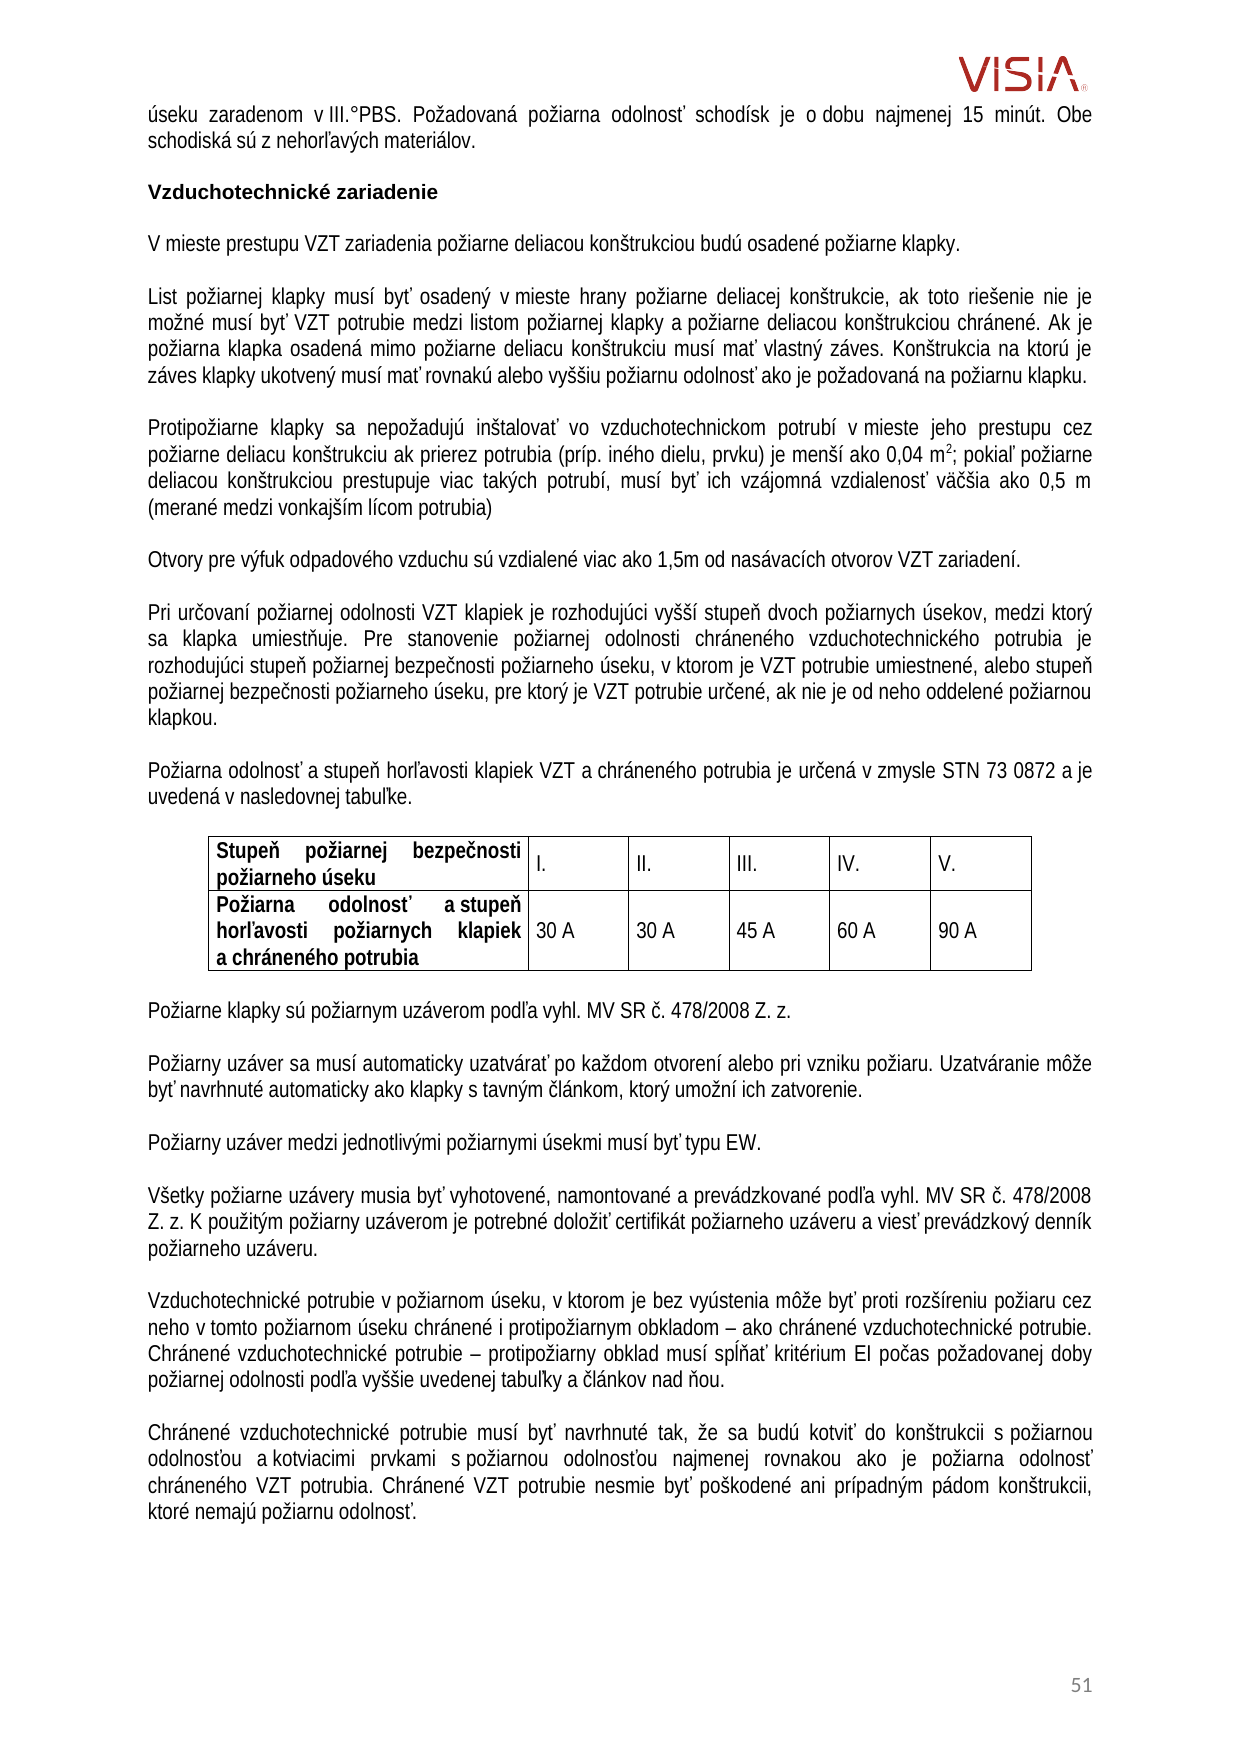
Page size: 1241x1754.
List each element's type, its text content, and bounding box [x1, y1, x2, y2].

text Vzduchotechnické potrubie v požiarnom úseku, v ktorom je bez vyústenia môže byť proti rozšíreniu požiaru cez neho v tomto požiarnom úseku chránené i protipožiarnym obkladom – ako chránené vzduchotechnické potrubie. Chránené vzduchotechnické potrubie – protipožiarny obklad musí spĺňať kritérium EI počas požadovanej doby požiarnej odolnosti podľa vyššie uvedenej tabuľky a článkov nad ňou. [148, 1287, 1092, 1393]
text Požiarne klapky sú požiarnym uzáverom podľa vyhl. MV SR č. 478/2008 Z. z. [148, 997, 1092, 1024]
table_header II. [629, 837, 729, 890]
table_header III. [730, 837, 829, 890]
text Všetky požiarne uzávery musia byť vyhotovené, namontované a prevádzkované podľa vyhl. MV SR č. 478/2008 Z. z. K použitým požiarny uzáverom je potrebné doložiť certifikát požiarneho uzáveru a viesť prevádzkový denník požiarneho uzáveru. [148, 1182, 1092, 1261]
text V mieste prestupu VZT zariadenia požiarne deliacou konštrukciou budú osadené požiarne klapky. [148, 230, 1092, 256]
table_cell [629, 891, 729, 970]
table_cell [830, 891, 930, 970]
text List požiarnej klapky musí byť osadený v mieste hrany požiarne deliacej konštrukcie, ak toto riešenie nie je možné musí byť VZT potrubie medzi listom požiarnej klapky a požiarne deliacou konštrukciou chránené. Ak je požiarna klapka osadená mimo požiarne deliacu konštrukciu musí mať vlastný záves. Konštrukcia na ktorú je záves klapky ukotvený musí mať rovnakú alebo vyššiu požiarnu odolnosť ako je požadovaná na požiarnu klapku. [148, 283, 1092, 388]
table_header V. [931, 837, 1031, 890]
text Vzduchotechnické zariadenie [148, 179, 1092, 203]
text Požiarny uzáver sa musí automaticky uzatvárať po každom otvorení alebo pri vzniku požiaru. Uzatváranie môže byť navrhnuté automaticky ako klapky s tavným článkom, ktorý umožní ich zatvorenie. [148, 1050, 1092, 1103]
table_cell [931, 891, 1031, 970]
text Požiarna odolnosť a stupeň horľavosti klapiek VZT a chráneného potrubia je určená v zmysle STN 73 0872 a je uvedená v nasledovnej tabuľke. [148, 757, 1092, 810]
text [148, 101, 1092, 153]
text Pri určovaní požiarnej odolnosti VZT klapiek je rozhodujúci vyšší stupeň dvoch požiarnych úsekov, medzi ktorý sa klapka umiestňuje. Pre stanovenie požiarnej odolnosti chráneného vzduchotechnického potrubia je rozhodujúci stupeň požiarnej bezpečnosti požiarneho úseku, v ktorom je VZT potrubie umiestnené, alebo stupeň požiarnej bezpečnosti požiarneho úseku, pre ktorý je VZT potrubie určené, ak nie je od neho oddelené požiarnou klapkou. [148, 599, 1092, 731]
text Chránené vzduchotechnické potrubie musí byť navrhnuté tak, že sa budú kotviť do konštrukcii s požiarnou odolnosťou a kotviacimi prvkami s požiarnou odolnosťou najmenej rovnakou ako je požiarna odolnosť chráneného VZT potrubia. Chránené VZT potrubie nesmie byť poškodené ani prípadným pádom konštrukcii, ktoré nemajú požiarnu odolnosť. [148, 1419, 1092, 1524]
table_header Stupeň požiarnej bezpečnosti požiarneho úseku [209, 837, 528, 890]
table_cell Požiarna odolnosť a stupeň horľavosti požiarnych klapiek a chráneného potrubia [209, 891, 528, 970]
text Protipožiarne klapky sa nepožadujú inštalovať vo vzduchotechnickom potrubí v mieste jeho prestupu cez požiarne deliacu konštrukciu ak prierez potrubia (príp. iného dielu, prvku) je menší ako ; pokiaľ požiarne deliacou konštrukciou prestupuje viac takých potrubí, musí byť ich vzájomná vzdialenosť väčšia ako (merané medzi vonkajším lícom potrubia) [148, 414, 1092, 520]
picture [958, 56, 1088, 92]
table_cell [529, 891, 628, 970]
text Požiarny uzáver medzi jednotlivými požiarnymi úsekmi musí byť typu EW. [148, 1129, 1092, 1155]
table_header IV. [830, 837, 930, 890]
table_cell [730, 891, 829, 970]
text Otvory pre výfuk odpadového vzduchu sú vzdialené viac ako 1,5m od nasávacích otvorov VZT zariadení. [148, 546, 1092, 572]
table_header I. [529, 837, 628, 890]
